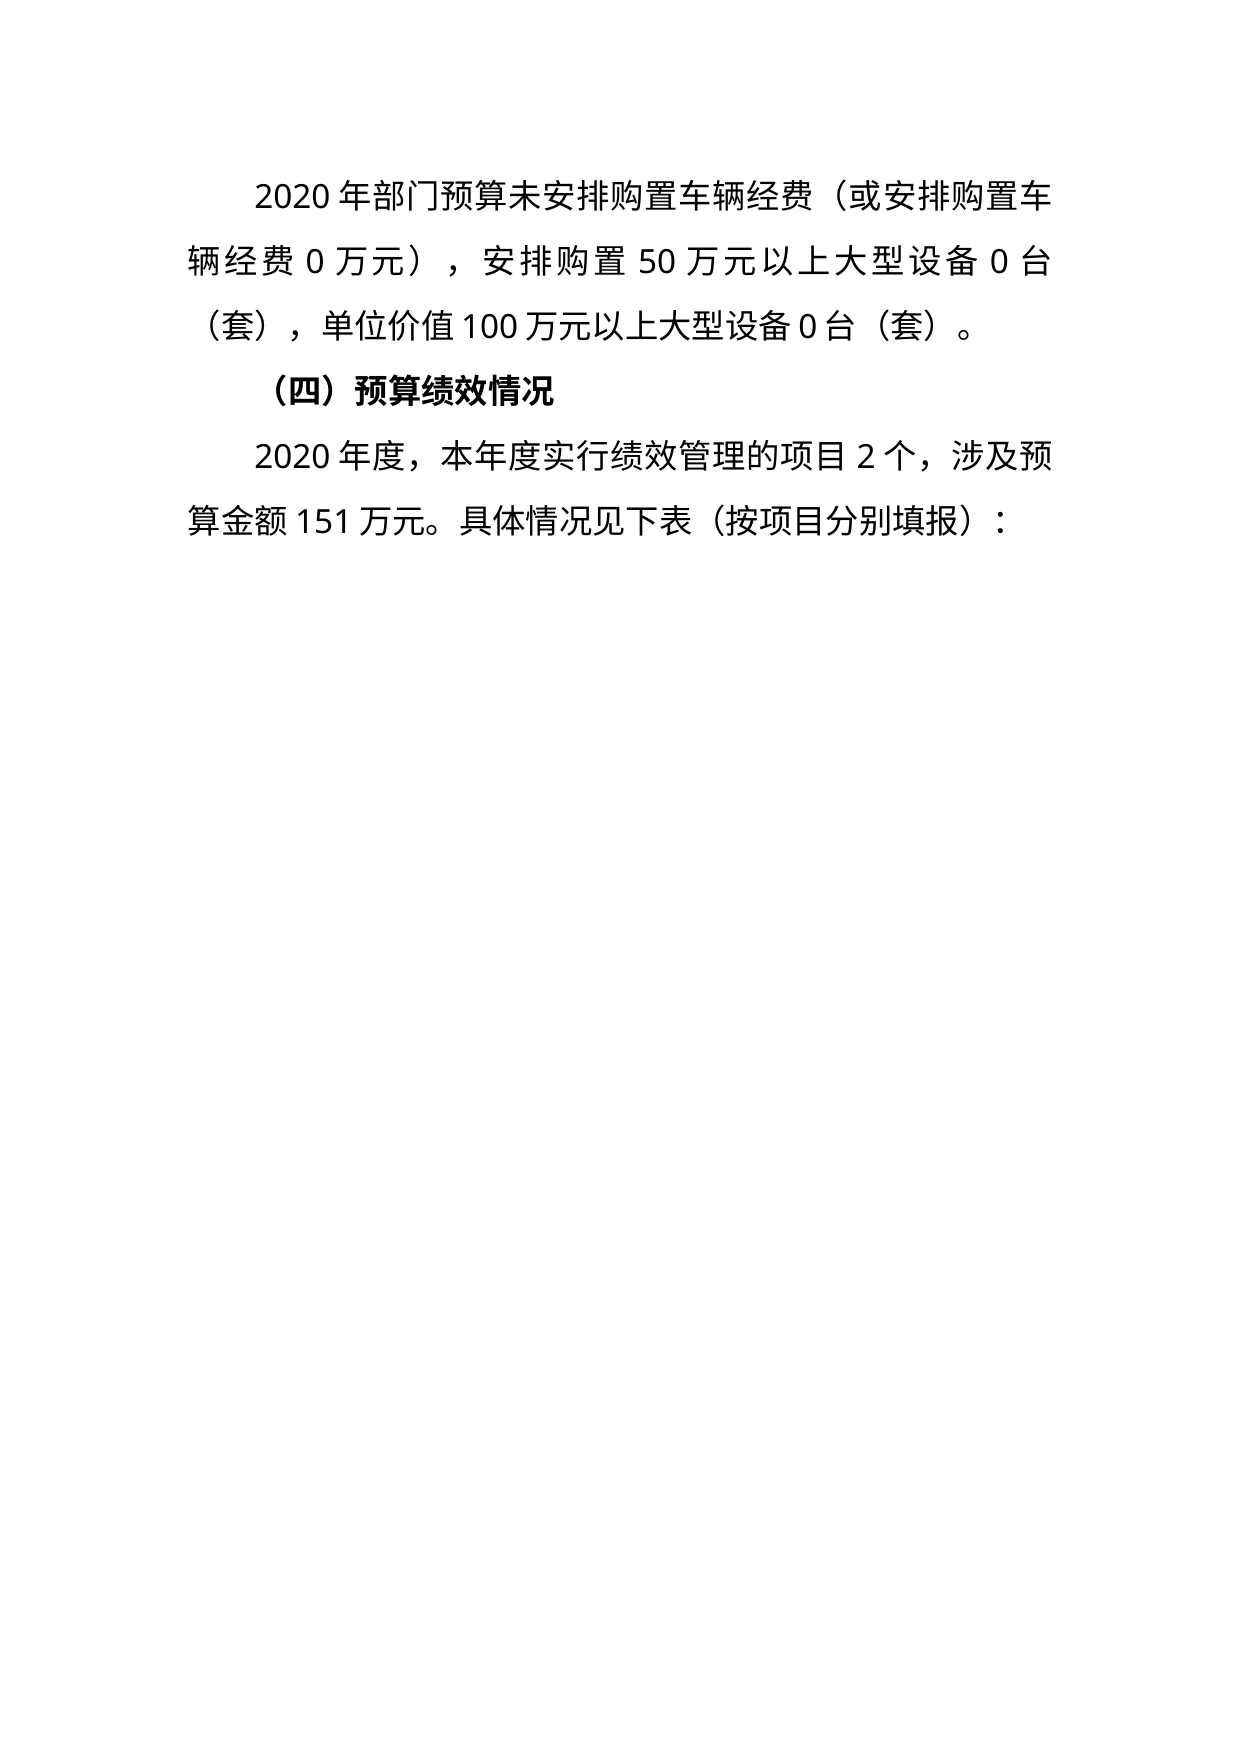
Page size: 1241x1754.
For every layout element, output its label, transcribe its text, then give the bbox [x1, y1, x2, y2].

text 2020年度，本年度实行绩效管理的项目2个，涉及预算金额 151万元。具体情况见下表（按项目分别填报）： [187, 422, 1053, 552]
text （四）预算绩效情况 [187, 357, 1053, 422]
text 2020年部门预算未安排购置车辆经费（或安排购置车辆经费0万元），安排购置50万元以上大型设备0台（套），单位价值100万元以上大型设备0台（套）。 [187, 162, 1053, 357]
